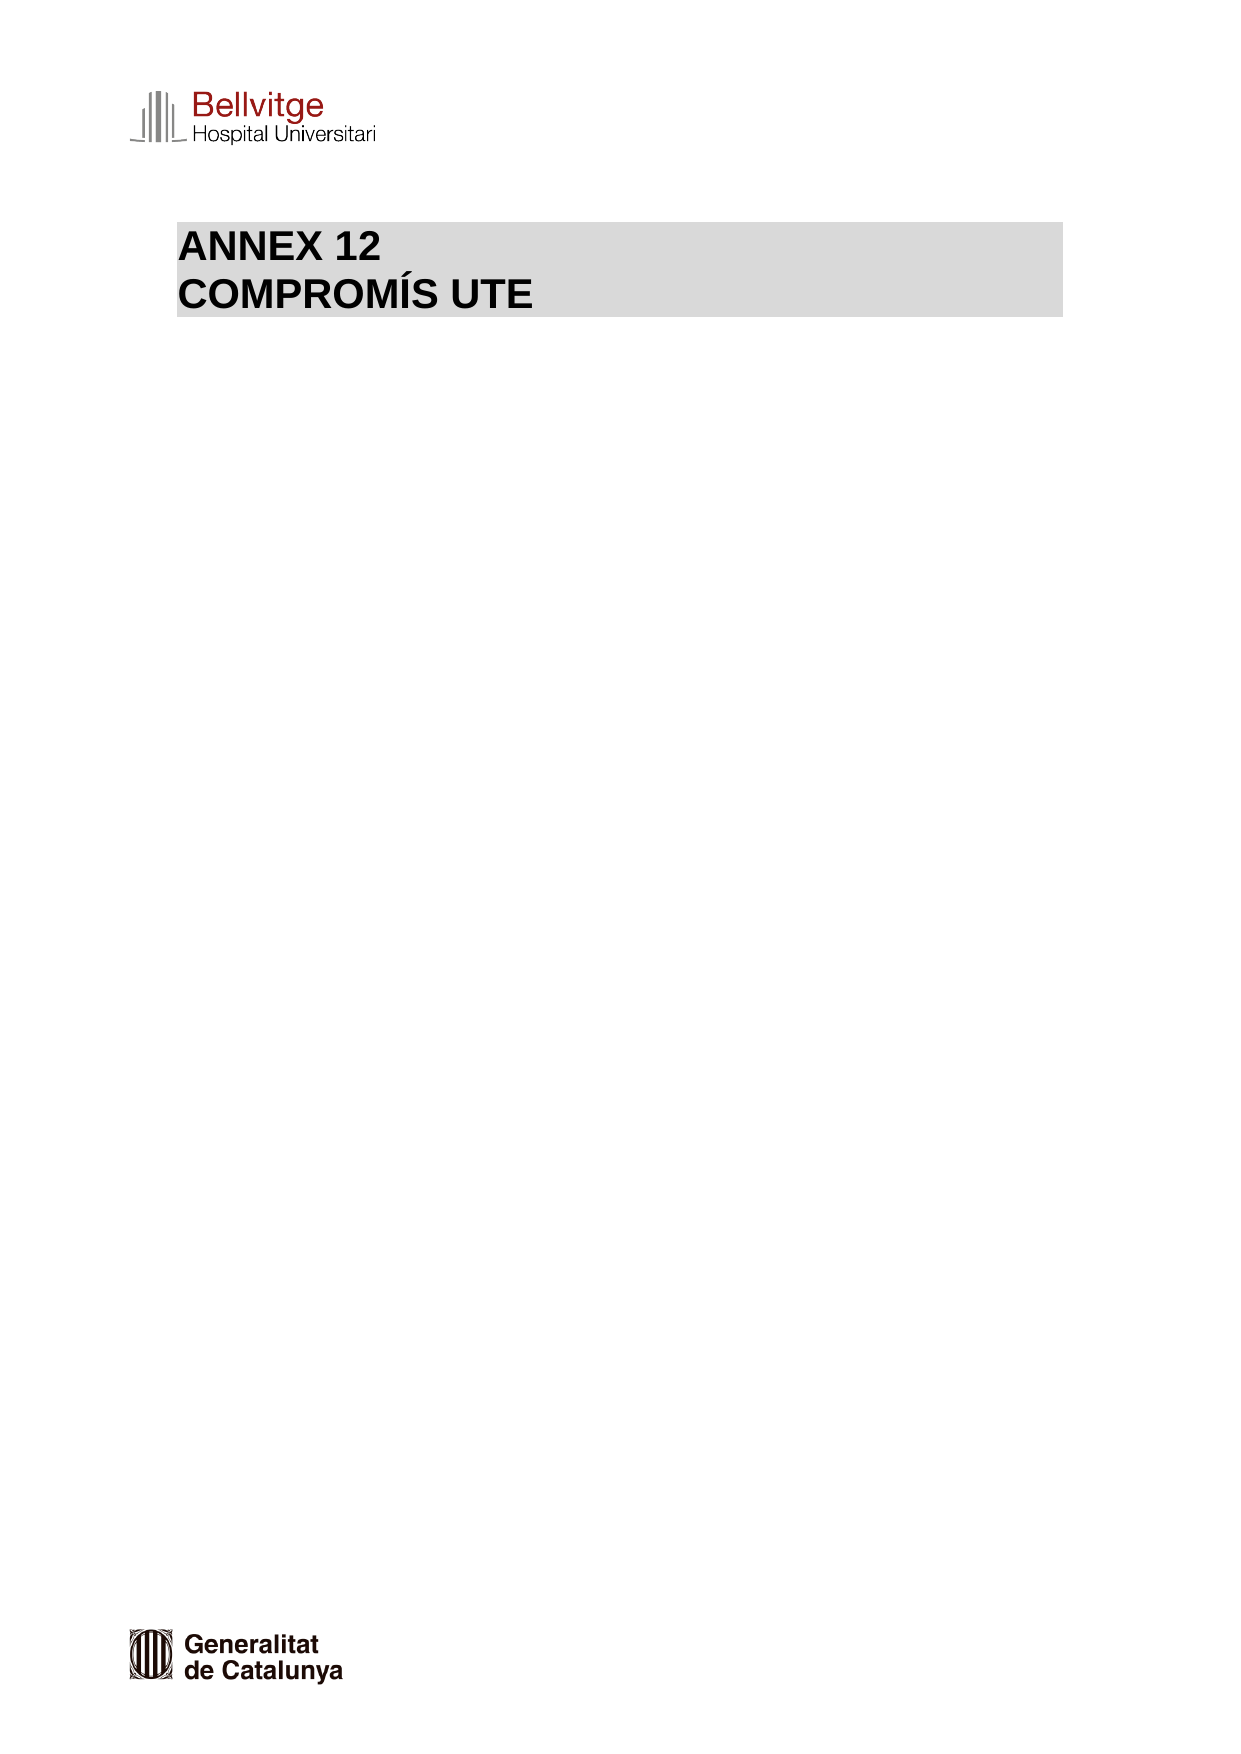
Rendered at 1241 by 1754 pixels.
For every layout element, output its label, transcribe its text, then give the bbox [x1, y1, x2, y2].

picture [114, 75, 390, 160]
text COMPROMÍS UTE [177, 269, 1063, 317]
text ANNEX 12 [177, 222, 1063, 269]
picture [108, 1619, 365, 1689]
